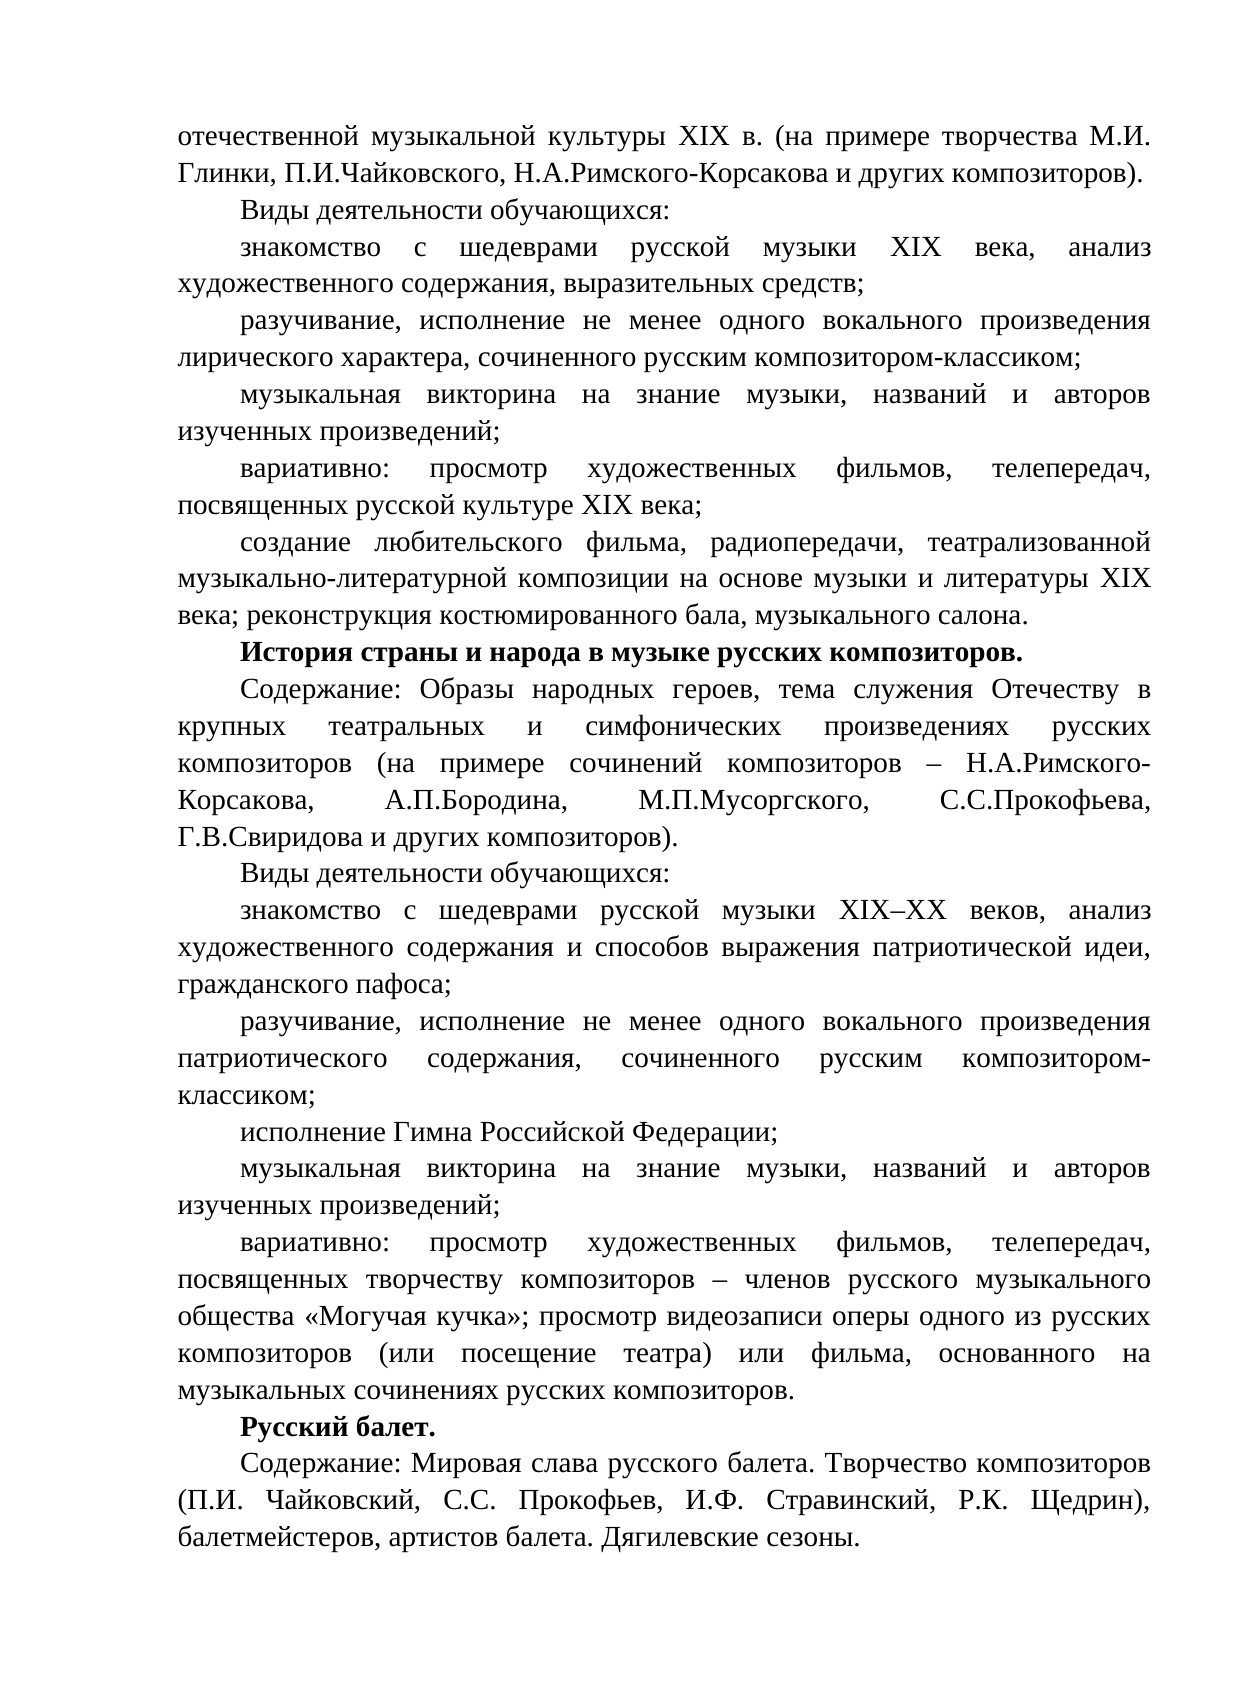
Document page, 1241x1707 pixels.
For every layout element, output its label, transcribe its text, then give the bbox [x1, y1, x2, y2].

text создание любительского фильма, радиопередачи, театрализованной музыкально-литературной композиции на основе музыки и литературы XIX века; реконструкция костюмированного бала, музыкального салона. [177, 524, 1152, 631]
text исполнение Гимна Российской Федерации; [177, 1114, 1152, 1147]
text музыкальная викторина на знание музыки, названий и авторов изученных произведений; [177, 376, 1152, 447]
text вариативно: просмотр художественных фильмов, телепередач, посвященных творчеству композиторов – членов русского музыкального общества «Могучая кучка»; просмотр видеозаписи оперы одного из русских композиторов (или посещение театра) или фильма, основанного на музыкальных сочинениях русских композиторов. [177, 1224, 1152, 1405]
text знакомство с шедеврами русской музыки XIX века, анализ художественного содержания, выразительных средств; [177, 229, 1152, 299]
text вариативно: просмотр художественных фильмов, телепередач, посвященных русской культуре XIX века; [177, 450, 1152, 520]
text История страны и народа в музыке русских композиторов. [177, 634, 1152, 668]
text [177, 118, 1152, 188]
text знакомство с шедеврами русской музыки XIX–XX веков, анализ художественного содержания и способов выражения патриотической идеи, гражданского пафоса; [177, 892, 1152, 1000]
text Виды деятельности обучающихся: [177, 192, 1152, 225]
text Виды деятельности обучающихся: [177, 856, 1152, 889]
text Русский балет. [177, 1409, 1152, 1442]
text музыкальная викторина на знание музыки, названий и авторов изученных произведений; [177, 1151, 1152, 1221]
text разучивание, исполнение не менее одного вокального произведения патриотического содержания, сочиненного русским композитором-классиком; [177, 1003, 1152, 1110]
text Содержание: Образы народных героев, тема служения Отечеству в крупных театральных и симфонических произведениях русских композиторов (на примере сочинений композиторов – Н.А.Римского-Корсакова, А.П.Бородина, М.П.Мусоргского, С.С.Прокофьева, Г.В.Свиридова и других композиторов). [177, 671, 1152, 852]
text разучивание, исполнение не менее одного вокального произведения лирического характера, сочиненного русским композитором-классиком; [177, 302, 1152, 373]
text Содержание: Мировая слава русского балета. Творчество композиторов (П.И. Чайковский, С.С. Прокофьев, И.Ф. Стравинский, Р.К. Щедрин), балетмейстеров, артистов балета. Дягилевские сезоны. [177, 1446, 1152, 1553]
